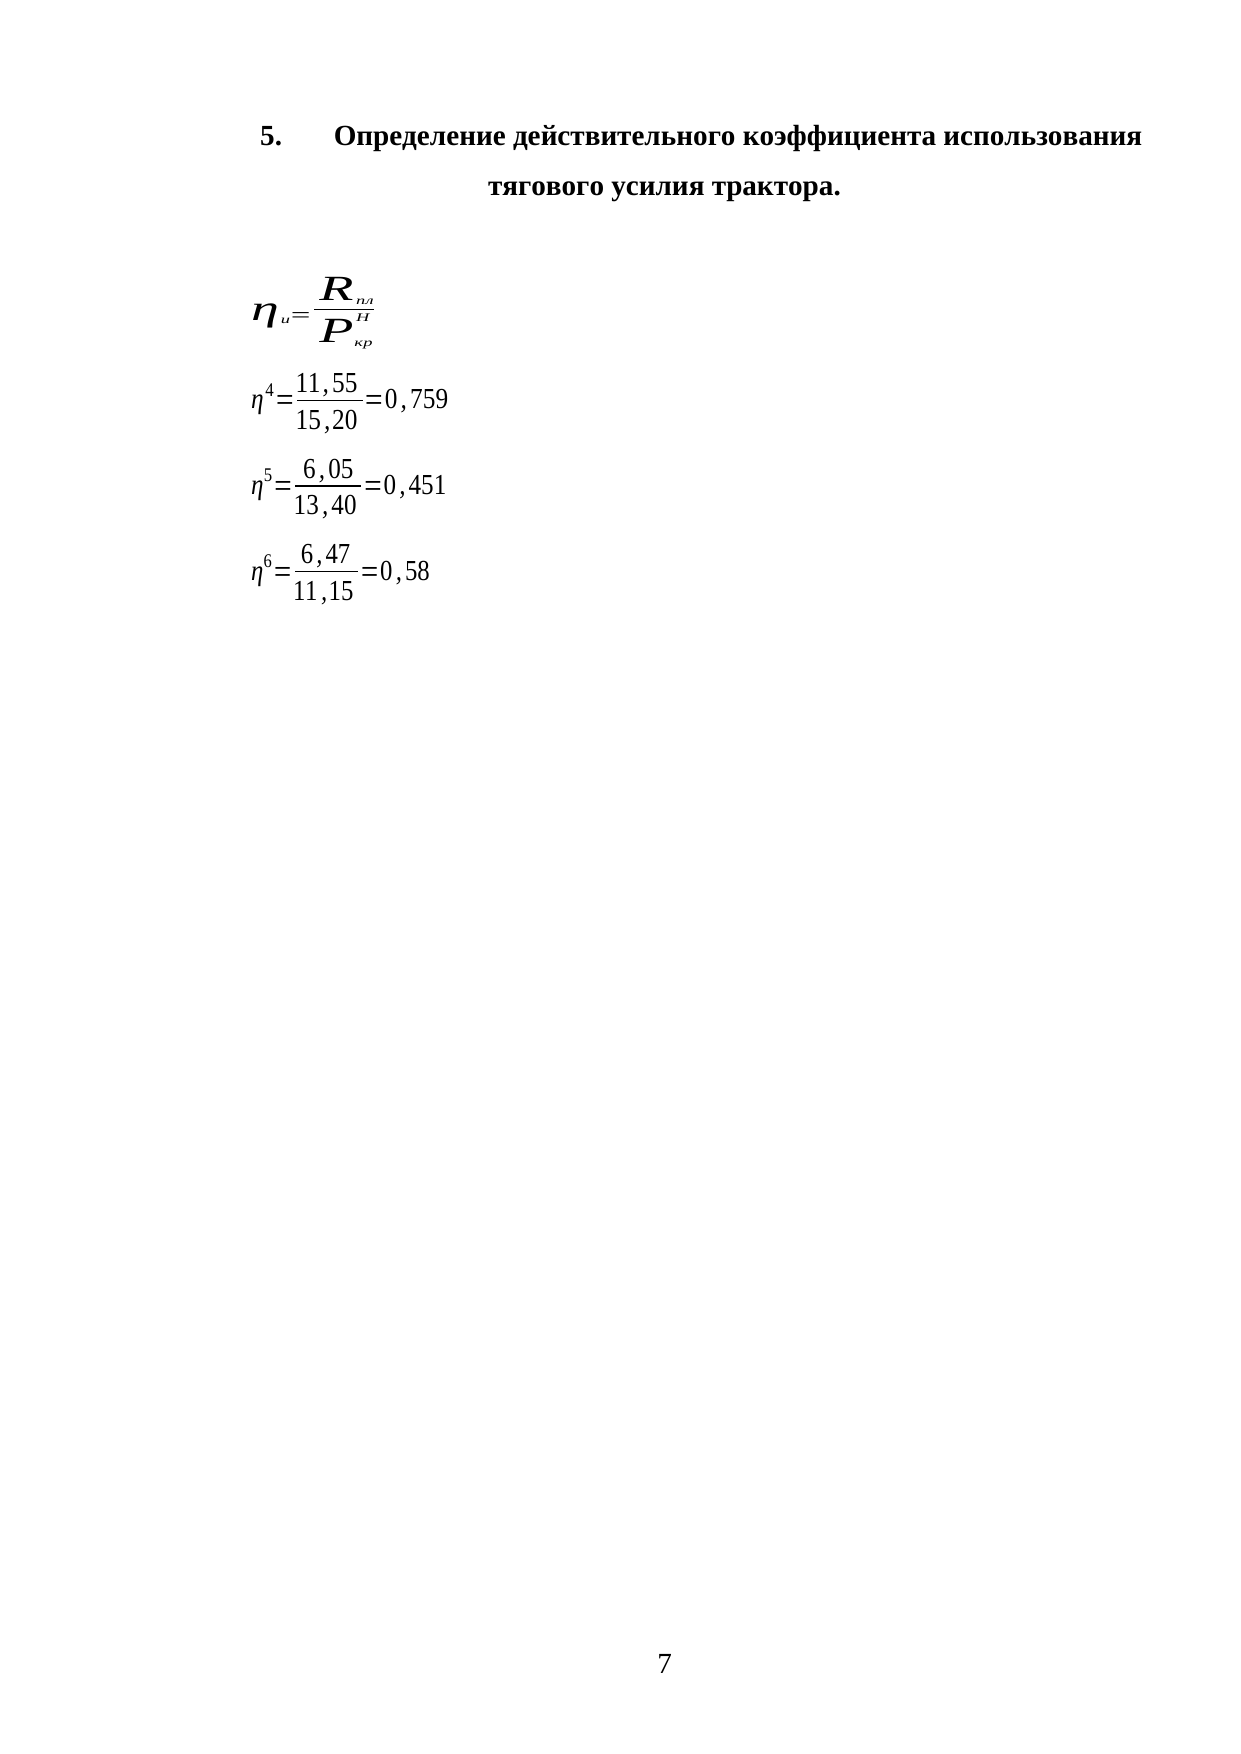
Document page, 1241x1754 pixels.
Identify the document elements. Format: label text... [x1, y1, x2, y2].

list Определение действительного коэффициента использования тягового усилия трактора. [177, 118, 1152, 202]
